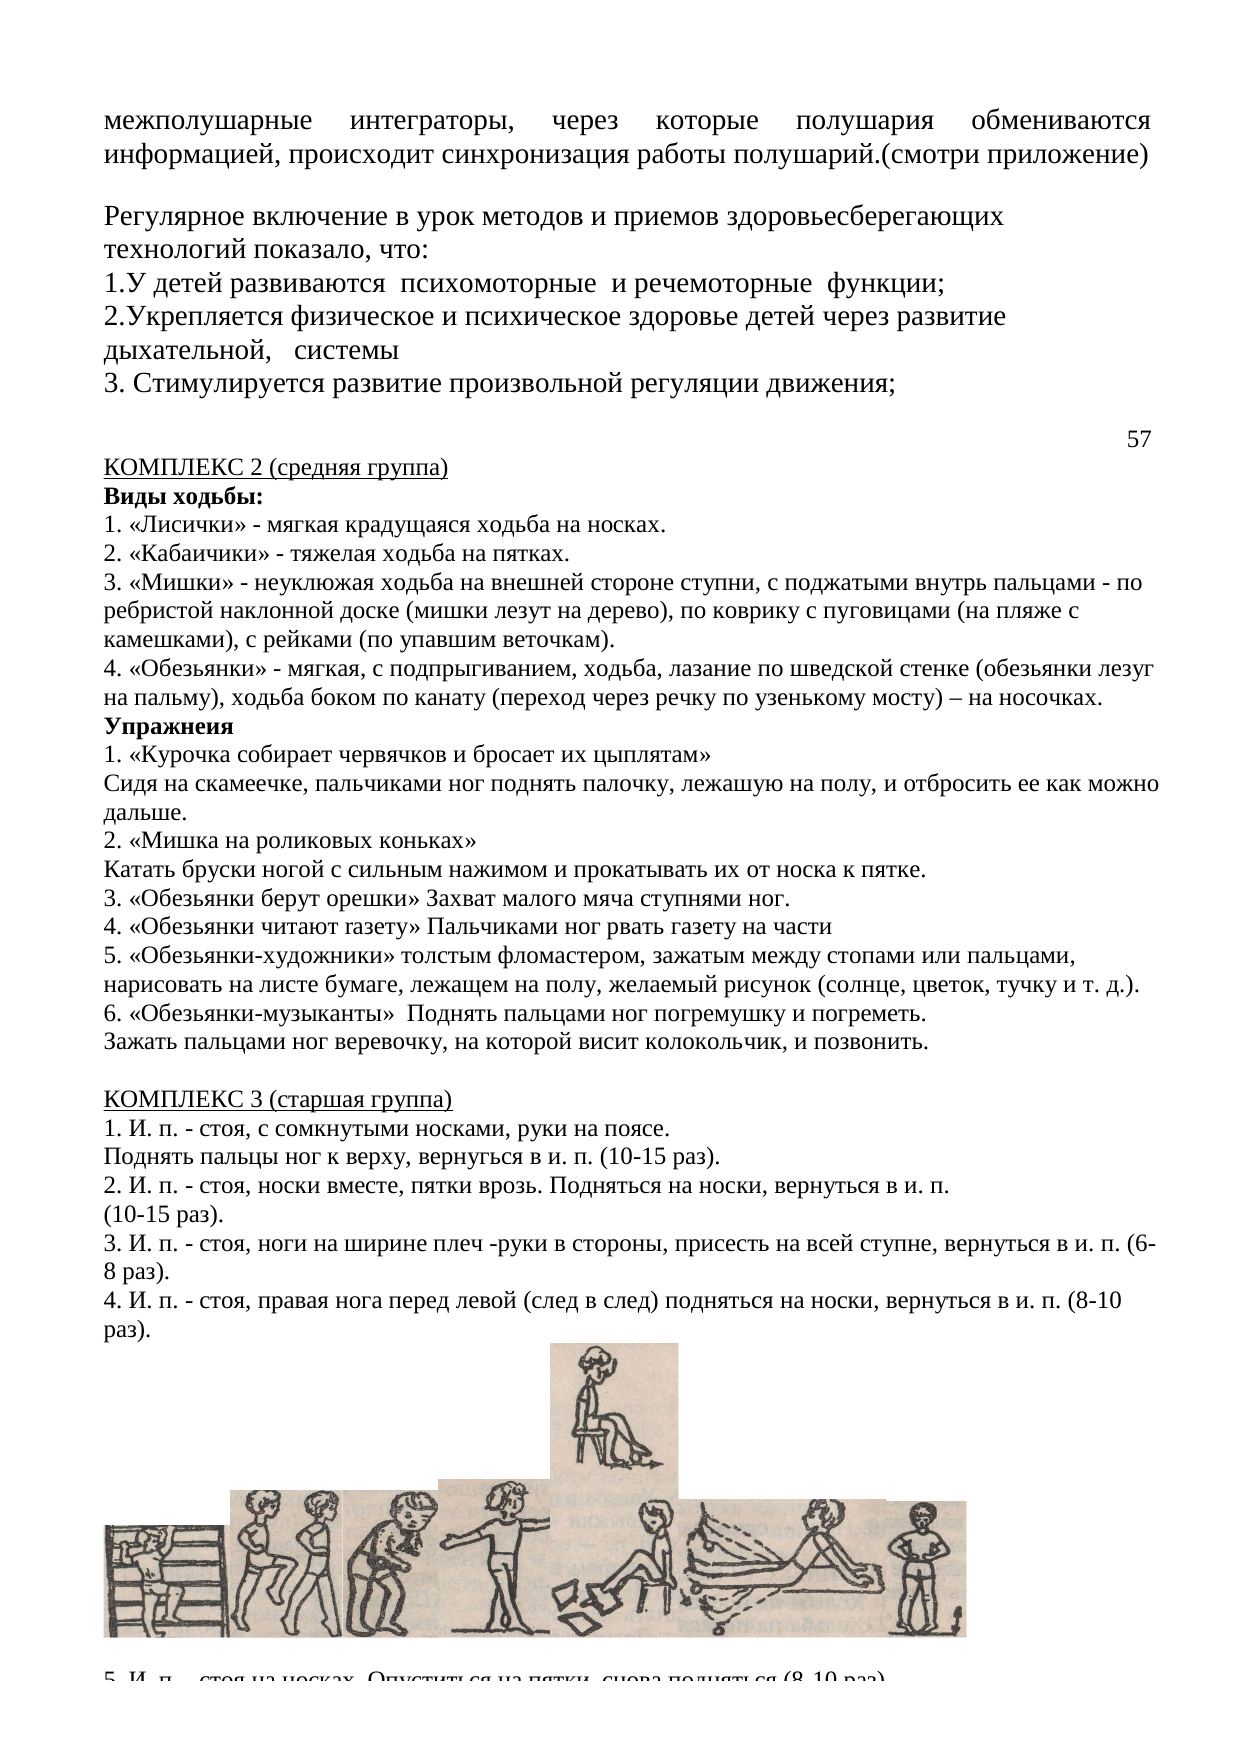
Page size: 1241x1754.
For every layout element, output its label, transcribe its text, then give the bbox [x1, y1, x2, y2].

text 2.Укрепляется физическое и психическое здоровье детей через развитие дыхательной, системы [103, 298, 1152, 365]
text 3. Стимулируется развитие произвольной регуляции движения; [103, 365, 1152, 399]
text Регулярное включение в урок методов и приемов здоровьесберегающих технологий показало, что: [103, 198, 1152, 265]
text 1.У детей развиваются психомоторные и речемоторные функции; [103, 265, 1152, 298]
text С 18 Кинезиология– наука о развитии умственных способностей и физического здоровья через определенные двигательные упражнения. Кинезиологические методы влияют не только на развитие умственных способностей и физического здоровья, они позволяют активизировать различные отделы коры больших полушарий, что способствует развитию способностей человека и коррекции проблем в различных областях психики. В частности, применение данного метода позволяет улучшить у ребенка память, внимание, речь, пространственные представления, мелкую и крупную моторику, снижает утомляемость, повышает способность к произвольному контролю. Кинезиология – это методика сохранения здоровья путём воздействия на мышцы тела, т.е. путём физической активности. Кинезиологические упражнения – комплекс движений, позволяющий активизировать межполушарное взаимодействие, развивать комиссуры (нервные волокна, осуществляющие взаимодействие между полушариями) как межполушарные интеграторы, через которые полушария обмениваются информацией, происходит синхронизация работы полушарий.(смотри приложение) [103, 102, 1152, 169]
